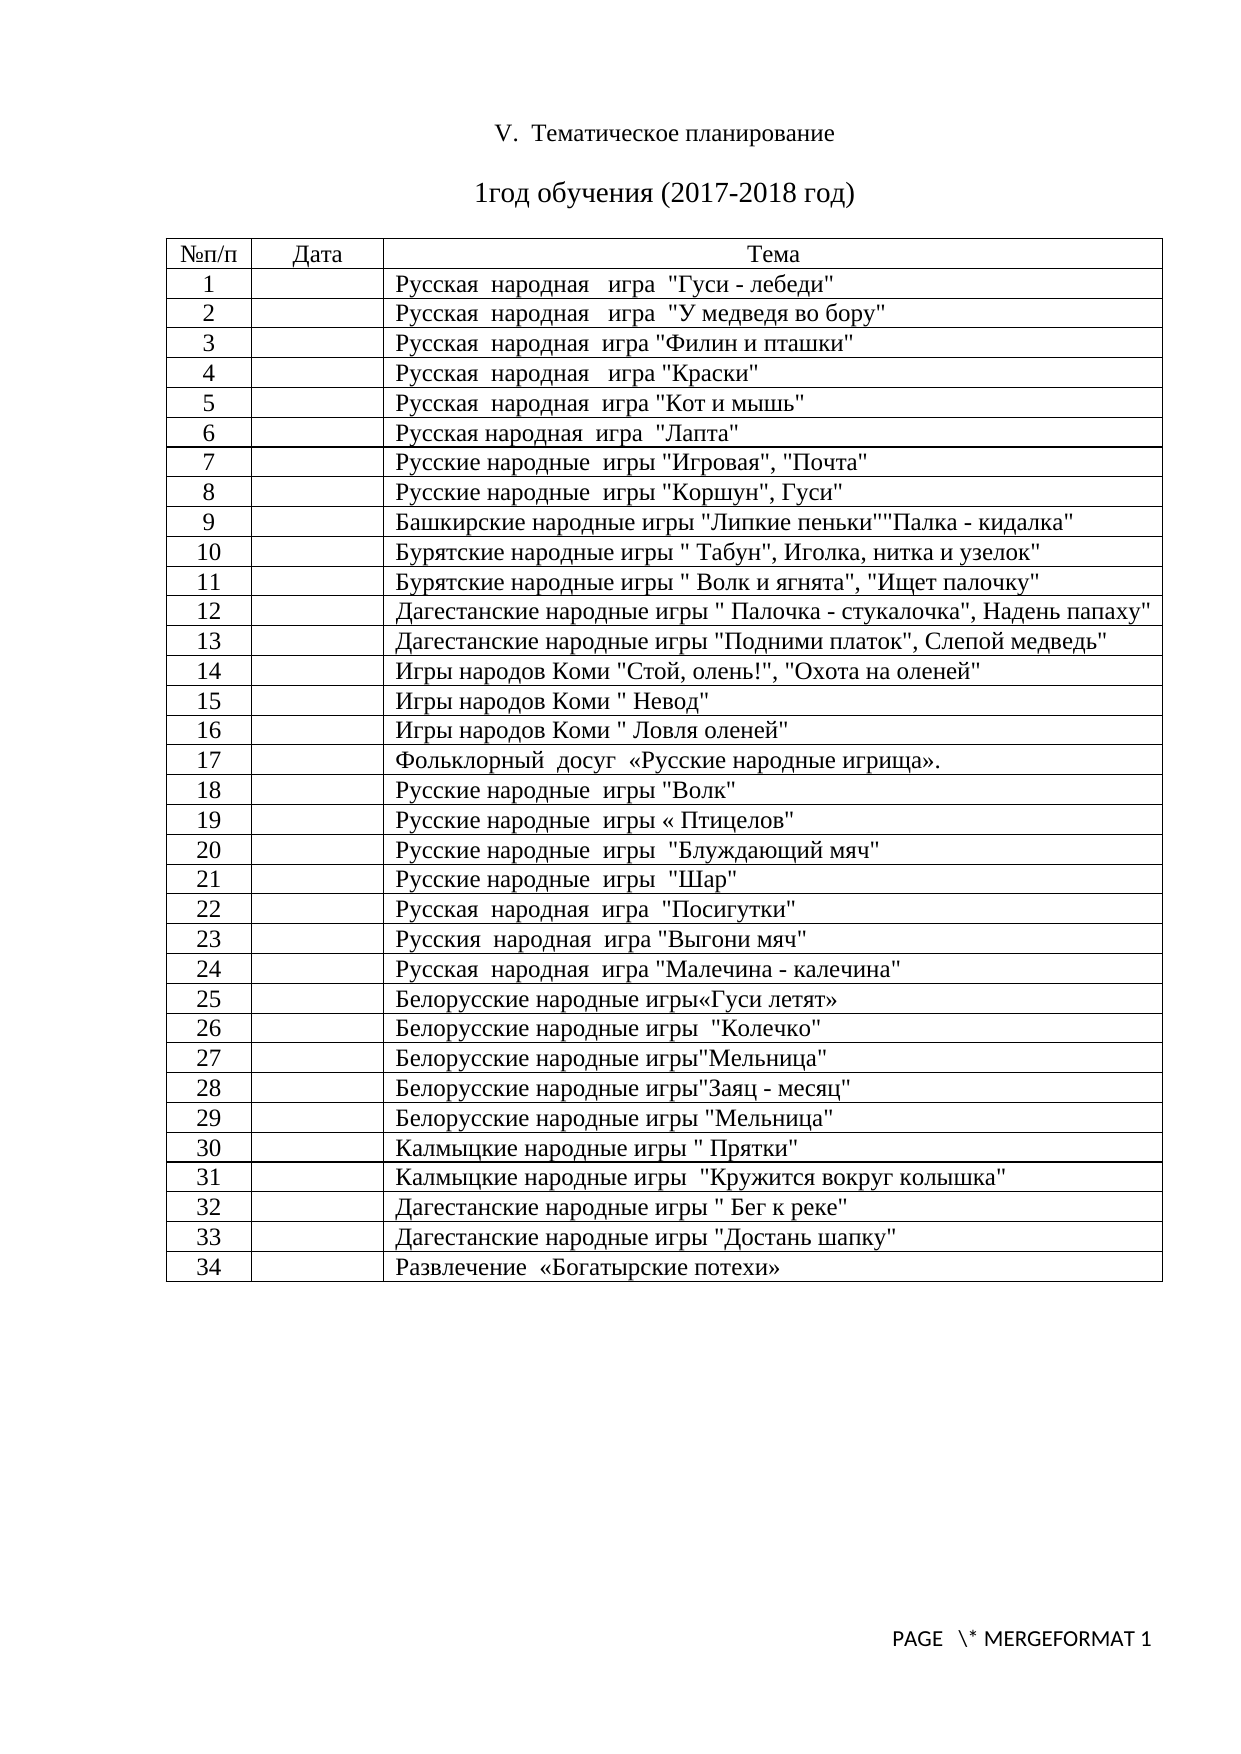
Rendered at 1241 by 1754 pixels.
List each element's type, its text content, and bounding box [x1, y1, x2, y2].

table_cell Русская народная игра "Малечина - калечина" [384, 954, 1162, 983]
table_cell 20 [167, 835, 251, 863]
table_cell [252, 299, 383, 327]
table_cell 25 [167, 984, 251, 1012]
table_cell [252, 1252, 383, 1281]
table_cell 29 [167, 1103, 251, 1132]
table_cell Русские народные игры "Волк" [384, 775, 1162, 804]
table_cell Калмыцкие народные игры "Кружится вокруг колышка" [384, 1163, 1162, 1191]
table_cell Дагестанские народные игры "Достань шапку" [384, 1222, 1162, 1251]
table_cell 23 [167, 924, 251, 953]
table_cell Игры народов Коми "Стой, олень!", "Охота на оленей" [384, 656, 1162, 685]
table_cell [252, 686, 383, 714]
table_cell 11 [167, 567, 251, 595]
table_cell [252, 984, 383, 1012]
table_cell 19 [167, 805, 251, 834]
table_cell Русские народные игры "Блуждающий мяч" [384, 835, 1162, 863]
table_cell 3 [167, 328, 251, 357]
table_cell Бурятские народные игры " Табун", Иголка, нитка и узелок" [384, 537, 1162, 566]
table_cell [252, 358, 383, 387]
table_cell Русская народная игра "Гуси - лебеди" [384, 269, 1162, 297]
table_cell [252, 448, 383, 476]
table_cell [252, 1192, 383, 1221]
table_header №п/п [167, 239, 251, 268]
table_cell [252, 1133, 383, 1161]
table_cell [252, 477, 383, 506]
table_cell [252, 745, 383, 774]
text V. Тематическое планирование [177, 118, 1152, 147]
table_cell 21 [167, 865, 251, 893]
table_header Тема [384, 239, 1162, 268]
table_cell 1 [167, 269, 251, 297]
table_cell 24 [167, 954, 251, 983]
table_cell [252, 954, 383, 983]
table_cell [252, 775, 383, 804]
table_cell Русские народные игры "Шар" [384, 865, 1162, 893]
table_cell Калмыцкие народные игры " Прятки" [384, 1133, 1162, 1161]
table_cell 5 [167, 388, 251, 417]
table_cell Русские народные игры "Игровая", "Почта" [384, 448, 1162, 476]
table_cell [252, 924, 383, 953]
table_cell [252, 1103, 383, 1132]
table_cell Дагестанские народные игры " Палочка - стукалочка", Надень папаху" [384, 596, 1162, 625]
text 1год обучения (2017-2018 год) [177, 176, 1152, 209]
table_cell Русские народные игры "Коршун", Гуси" [384, 477, 1162, 506]
table_header Дата [252, 239, 383, 268]
table_cell [252, 716, 383, 744]
table_cell Белорусские народные игры«Гуси летят» [384, 984, 1162, 1012]
table_cell 27 [167, 1043, 251, 1072]
table_cell Русская народная игра "Краски" [384, 358, 1162, 387]
table_cell [252, 418, 383, 446]
table_cell Развлечение «Богатырские потехи» [384, 1252, 1162, 1281]
table_cell 10 [167, 537, 251, 566]
table_cell 15 [167, 686, 251, 714]
table_cell [252, 1222, 383, 1251]
table_cell Русская народная игра "Филин и пташки" [384, 328, 1162, 357]
table_cell Дагестанские народные игры " Бег к реке" [384, 1192, 1162, 1221]
table_cell [252, 507, 383, 536]
table_cell [252, 328, 383, 357]
table_cell 18 [167, 775, 251, 804]
table_cell [252, 805, 383, 834]
table_cell [252, 656, 383, 685]
table_cell Белорусские народные игры "Колечко" [384, 1014, 1162, 1042]
table_cell [252, 626, 383, 655]
table_cell 30 [167, 1133, 251, 1161]
table_cell [252, 1163, 383, 1191]
table_cell [252, 567, 383, 595]
table_cell Игры народов Коми " Ловля оленей" [384, 716, 1162, 744]
table_cell Белорусские народные игры "Мельница" [384, 1103, 1162, 1132]
table_cell 28 [167, 1073, 251, 1102]
table_cell Белорусские народные игры"Заяц - месяц" [384, 1073, 1162, 1102]
table_cell [252, 596, 383, 625]
table_cell 33 [167, 1222, 251, 1251]
table_cell [252, 269, 383, 297]
table_cell [252, 1073, 383, 1102]
table_cell 4 [167, 358, 251, 387]
table_cell Дагестанские народные игры "Подними платок", Слепой медведь" [384, 626, 1162, 655]
table_cell 2 [167, 299, 251, 327]
table_cell Русская народная игра "Кот и мышь" [384, 388, 1162, 417]
table_cell [252, 537, 383, 566]
table_cell Русския народная игра "Выгони мяч" [384, 924, 1162, 953]
table_cell 12 [167, 596, 251, 625]
table_cell 7 [167, 448, 251, 476]
table_cell 31 [167, 1163, 251, 1191]
table_cell 26 [167, 1014, 251, 1042]
table_cell [252, 1014, 383, 1042]
table_cell 8 [167, 477, 251, 506]
table_cell 13 [167, 626, 251, 655]
table_cell 6 [167, 418, 251, 446]
table_cell 16 [167, 716, 251, 744]
table_cell 22 [167, 894, 251, 923]
table_cell 32 [167, 1192, 251, 1221]
table_cell Русская народная игра "У медведя во бору" [384, 299, 1162, 327]
table_cell Русские народные игры « Птицелов" [384, 805, 1162, 834]
table_cell Русская народная игра "Посигутки" [384, 894, 1162, 923]
table_cell 14 [167, 656, 251, 685]
table_cell Бурятские народные игры " Волк и ягнята", "Ищет палочку" [384, 567, 1162, 595]
table_cell Башкирские народные игры "Липкие пеньки""Палка - кидалка" [384, 507, 1162, 536]
table_cell [252, 835, 383, 863]
table_cell Фольклорный досуг «Русские народные игрища». [384, 745, 1162, 774]
table_cell [252, 865, 383, 893]
table_cell [252, 1043, 383, 1072]
table_cell Игры народов Коми " Невод" [384, 686, 1162, 714]
table_cell 34 [167, 1252, 251, 1281]
table_cell [252, 894, 383, 923]
table_cell Русская народная игра "Лапта" [384, 418, 1162, 446]
table_cell Белорусские народные игры"Мельница" [384, 1043, 1162, 1072]
table_cell [252, 388, 383, 417]
table_cell 9 [167, 507, 251, 536]
table_cell 17 [167, 745, 251, 774]
